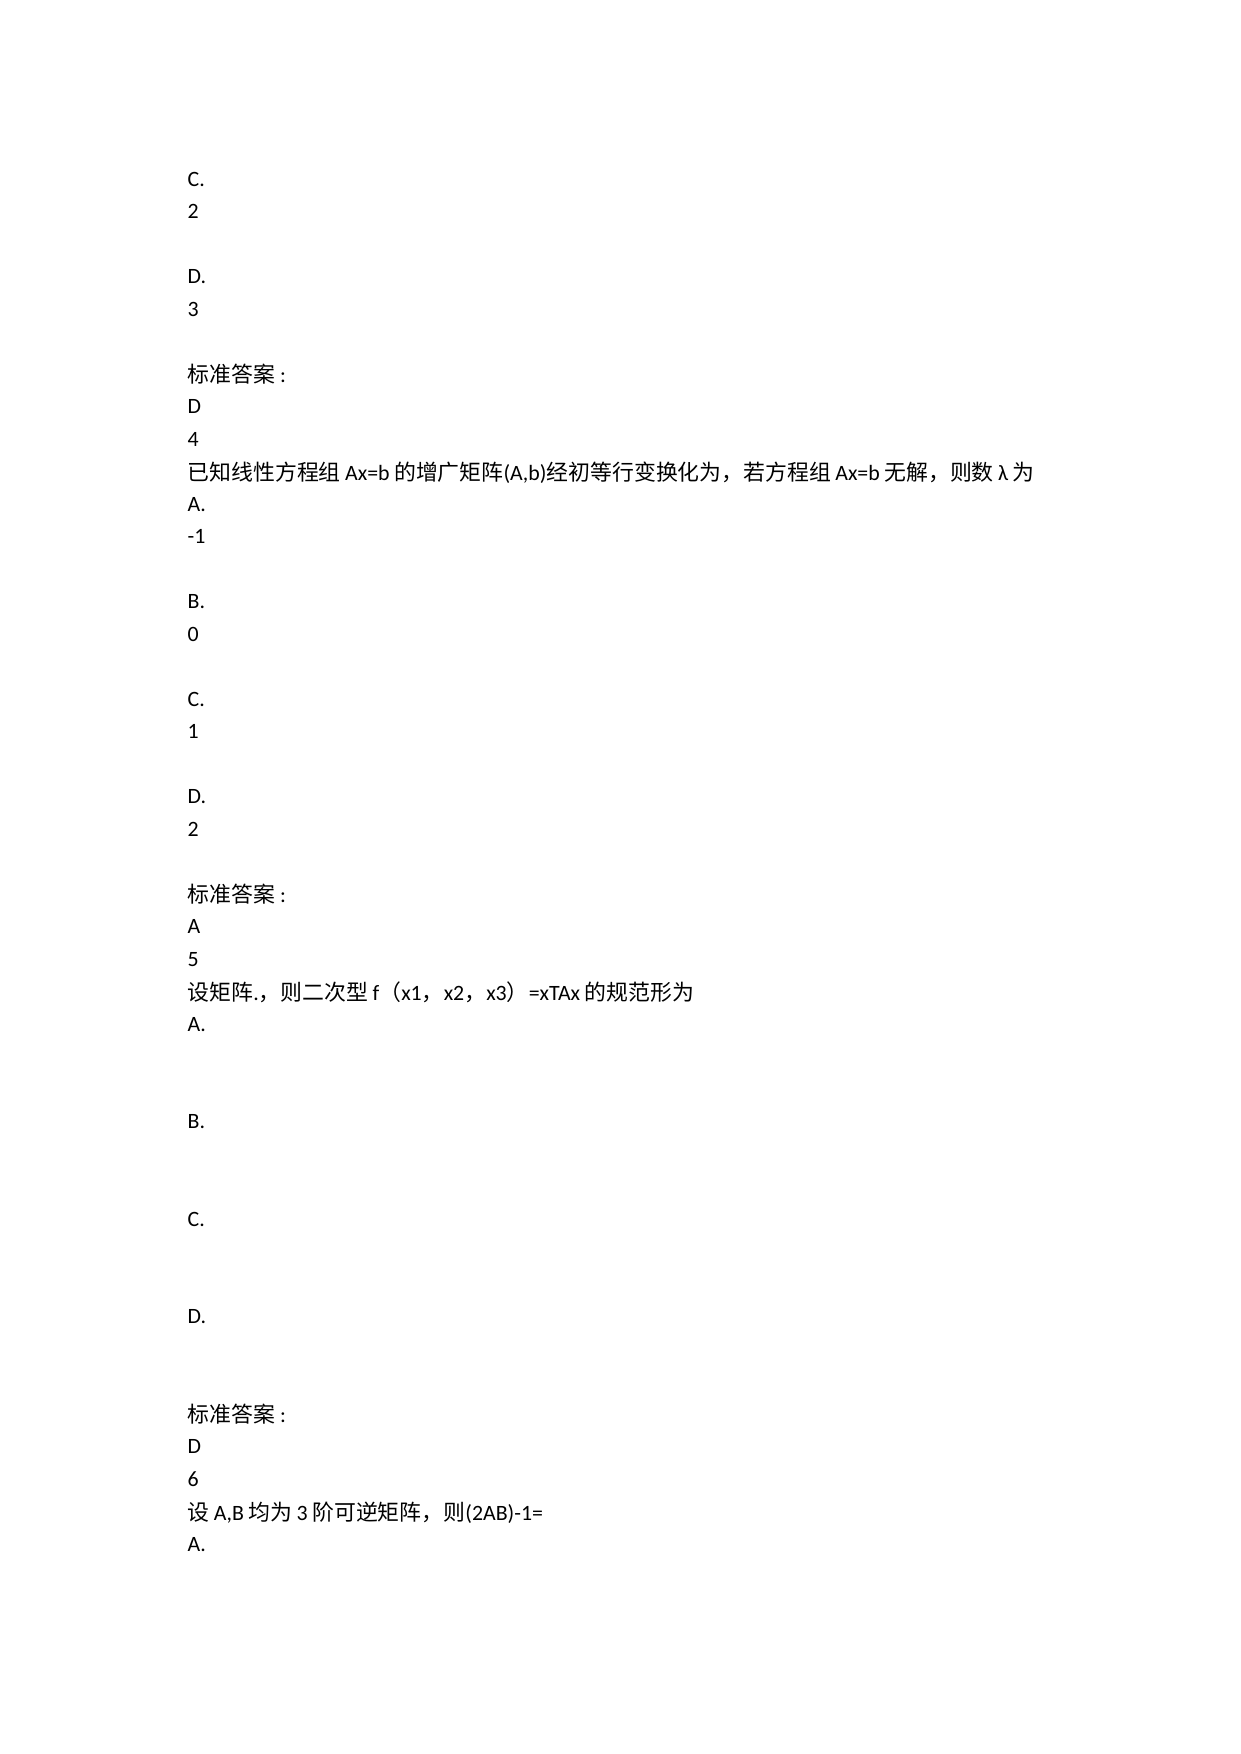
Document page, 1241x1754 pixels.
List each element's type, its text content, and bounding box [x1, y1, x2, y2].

text C. [187, 162, 1053, 194]
text 已知线性方程组Ax=b的增广矩阵(A,b)经初等行变换化为，若方程组Ax=b无解，则数λ为 [187, 454, 1053, 487]
text 标准答案 : [187, 357, 1053, 389]
text D [187, 1429, 1053, 1462]
text B. [187, 1104, 1053, 1137]
text D. [187, 779, 1053, 812]
text 1 [187, 714, 1053, 747]
text 设A,B均为3阶可逆矩阵，则(2AB)-1= [187, 1494, 1053, 1527]
text 设矩阵.，则二次型f（x1，x2，x3）=xTAx的规范形为 [187, 974, 1053, 1007]
text D. [187, 1299, 1053, 1332]
text A. [187, 1527, 1053, 1559]
text 0 [187, 617, 1053, 649]
text 标准答案 : [187, 877, 1053, 909]
text C. [187, 1202, 1053, 1234]
text 标准答案 : [187, 1397, 1053, 1429]
text A. [187, 487, 1053, 519]
text D. [187, 259, 1053, 292]
text 4 [187, 422, 1053, 454]
text 6 [187, 1462, 1053, 1494]
text 2 [187, 194, 1053, 227]
text -1 [187, 519, 1053, 552]
text 5 [187, 942, 1053, 974]
text D [187, 389, 1053, 422]
text 2 [187, 812, 1053, 844]
text A. [187, 1007, 1053, 1039]
text A [187, 909, 1053, 942]
text 3 [187, 292, 1053, 324]
text C. [187, 682, 1053, 714]
text B. [187, 584, 1053, 617]
